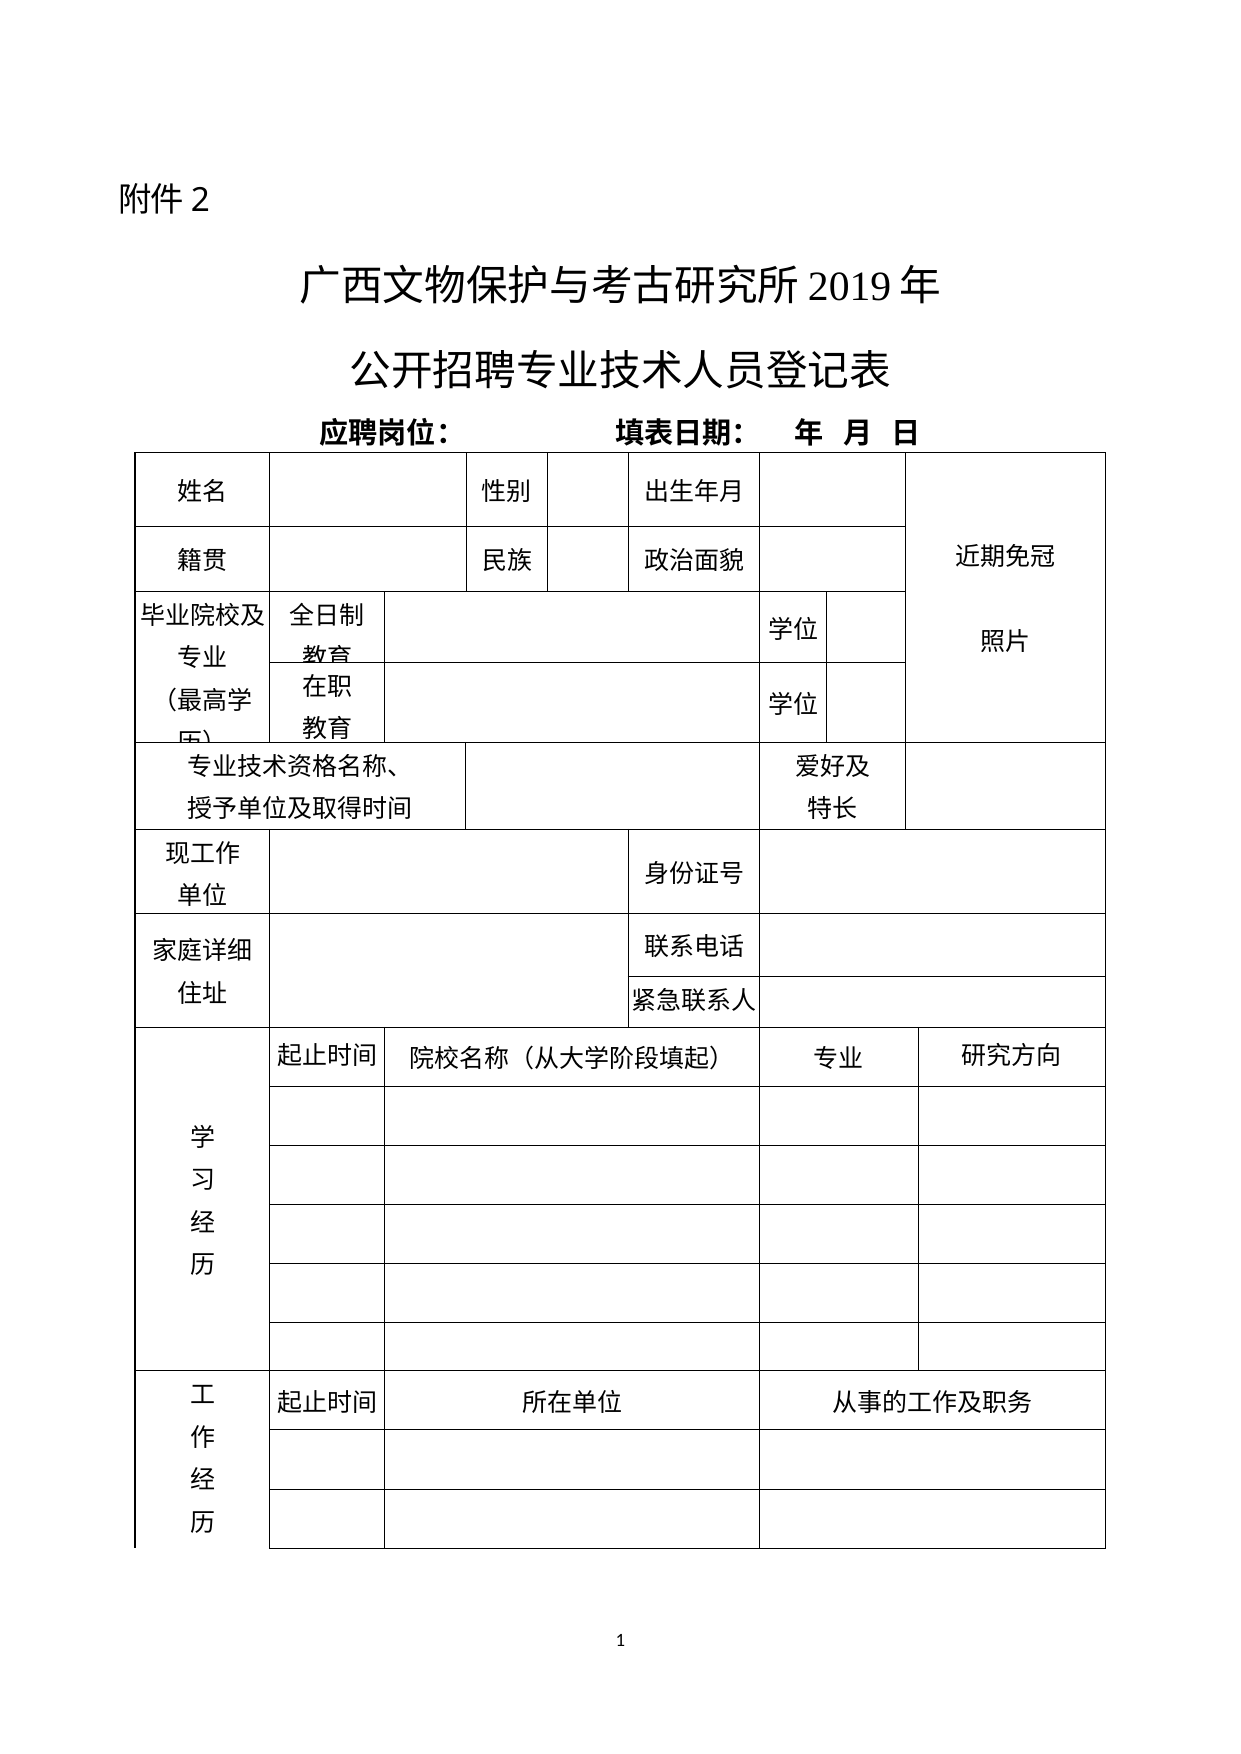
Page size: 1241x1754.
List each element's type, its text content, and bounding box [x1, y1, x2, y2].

table_cell [270, 1430, 384, 1488]
table_cell [385, 1323, 759, 1370]
table_cell [270, 1490, 384, 1547]
table_cell [760, 1323, 918, 1370]
table_cell 学位 [760, 663, 826, 742]
table_header 姓名 [136, 453, 269, 526]
table_cell 政治面貌 [629, 527, 759, 591]
table_cell 全日制 教育 [270, 592, 384, 662]
table_cell [548, 527, 628, 591]
table_header [548, 453, 628, 526]
table_cell [760, 830, 1105, 912]
text 附件2 [118, 154, 1122, 239]
table_cell 爱好及 特长 [760, 743, 905, 829]
table_cell [760, 977, 1105, 1027]
text 广西文物保护与考古研究所2019年 [118, 239, 1122, 324]
table_header 近期免冠 照片 [906, 453, 1105, 742]
table_cell 院校名称（从大学阶段填起） [385, 1028, 759, 1086]
table_cell 学位 [760, 592, 826, 662]
table_cell [385, 1205, 759, 1263]
table_cell 起止时间 [270, 1028, 384, 1086]
table_cell [827, 663, 905, 742]
table_cell [919, 1146, 1105, 1204]
table_cell 在职 教育 [270, 663, 384, 742]
table_cell [919, 1264, 1105, 1322]
table_cell [385, 663, 759, 742]
table_cell 联系电话 [629, 914, 759, 976]
table_cell [760, 1430, 1105, 1488]
table_cell [466, 743, 759, 829]
table_cell [760, 1490, 1105, 1547]
table_cell [385, 1430, 759, 1488]
table_cell [385, 1087, 759, 1145]
table_cell [270, 830, 628, 912]
table_cell 籍贯 [136, 527, 269, 591]
table_cell 民族 [467, 527, 547, 591]
text 应聘岗位： 填表日期： 年 月 日 [118, 409, 1122, 452]
table_cell [760, 1087, 918, 1145]
text 公开招聘专业技术人员登记表 [118, 324, 1122, 409]
table_header [760, 453, 905, 526]
table_cell 起止时间 [270, 1371, 384, 1429]
table_cell [270, 1323, 384, 1370]
table_cell 专业 [760, 1028, 918, 1086]
table_cell [760, 914, 1105, 976]
table_cell [270, 527, 466, 591]
table_cell [385, 592, 759, 662]
table_cell 紧急联系人电话 [629, 977, 759, 1027]
table_cell 研究方向 [919, 1028, 1105, 1086]
table_cell [270, 1264, 384, 1322]
table_cell 身份证号 [629, 830, 759, 912]
table_cell [919, 1205, 1105, 1263]
table_cell 工 作 经 历 [136, 1371, 269, 1547]
table_cell 现工作 单位 [136, 830, 269, 912]
table_cell 毕业院校及专业 （最高学历） [136, 592, 269, 742]
table_cell [385, 1264, 759, 1322]
table_cell 学 习 经 历 [136, 1028, 269, 1370]
table_cell [385, 1146, 759, 1204]
table_cell 所在单位 [385, 1371, 759, 1429]
table_cell 家庭详细 住址 [136, 914, 269, 1027]
table_cell [906, 743, 1105, 829]
table_cell [270, 1205, 384, 1263]
table_cell 从事的工作及职务 [760, 1371, 1105, 1429]
table_cell [270, 1087, 384, 1145]
table_cell [760, 1146, 918, 1204]
table_cell [919, 1087, 1105, 1145]
table_cell [760, 1264, 918, 1322]
table_header 出生年月 [629, 453, 759, 526]
table_cell [270, 914, 628, 1027]
table_cell [270, 1146, 384, 1204]
table_header 性别 [467, 453, 547, 526]
table_cell [385, 1490, 759, 1547]
table_cell [919, 1323, 1105, 1370]
table_cell [760, 1205, 918, 1263]
table_cell [760, 527, 905, 591]
table_cell 专业技术资格名称、 授予单位及取得时间 [136, 743, 465, 829]
table_header [270, 453, 466, 526]
table_cell [827, 592, 905, 662]
